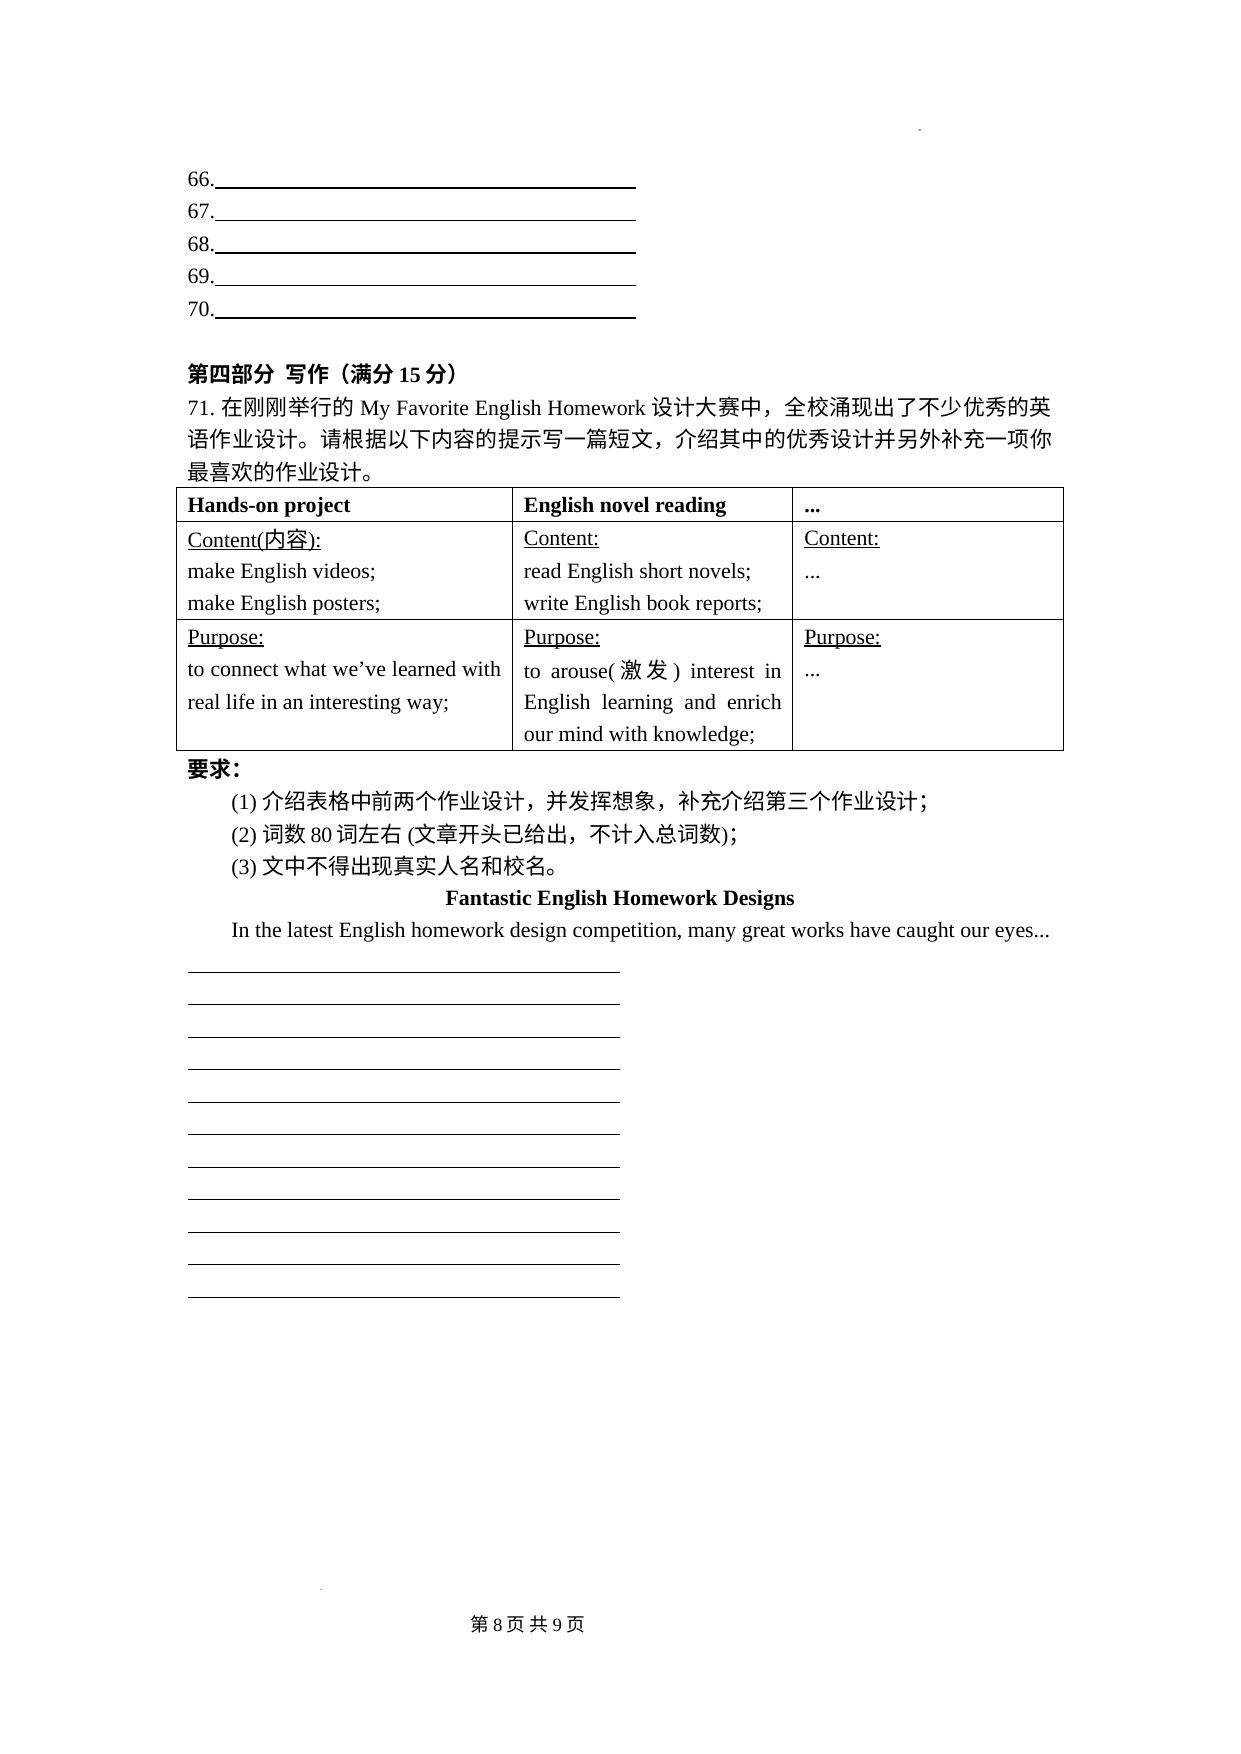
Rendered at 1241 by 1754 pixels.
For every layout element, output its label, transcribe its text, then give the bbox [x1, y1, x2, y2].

table_cell Content: ... [793, 522, 1063, 619]
text 68. [187, 227, 1053, 259]
text 第四部分 写作（满分15分） [187, 357, 1053, 389]
table_cell Content(内容): make English videos; make English posters; [177, 522, 512, 619]
text 69. [187, 259, 1053, 292]
table_cell Purpose: to connect what we’ve learned with real life in an interesting way; [177, 620, 512, 750]
text 70. [187, 292, 1053, 324]
text 要求： [187, 751, 1053, 784]
table_cell Content: read English short novels; write English book reports; [513, 522, 792, 619]
text 67. [187, 194, 1053, 227]
text (3) 文中不得出现真实人名和校名。 [187, 849, 1053, 881]
table_header English novel reading [513, 488, 792, 521]
text (2) 词数80词左右 (文章开头已给出，不计入总词数)； [187, 816, 1053, 849]
text 66. [187, 162, 1053, 194]
table_cell Purpose: ... [793, 620, 1063, 750]
text (1) 介绍表格中前两个作业设计，并发挥想象，补充介绍第三个作业设计； [187, 784, 1053, 816]
text Fantastic English Homework Designs [187, 881, 1053, 914]
text 71. 在刚刚举行的My Favorite English Homework设计大赛中，全校涌现出了不少优秀的英语作业设计。请根据以下内容的提示写一篇短文，介绍其中的优秀设计并另外补充一项你最喜欢的作业设计。 [187, 389, 1053, 487]
table_header ... [793, 488, 1063, 521]
table_cell Purpose: to arouse(激发) interest in English learning and enrich our mind with knowledge; [513, 620, 792, 750]
table_header Hands-on project [177, 488, 512, 521]
text In the latest English homework design competition, many great works have caught our eyes... [187, 914, 1053, 946]
